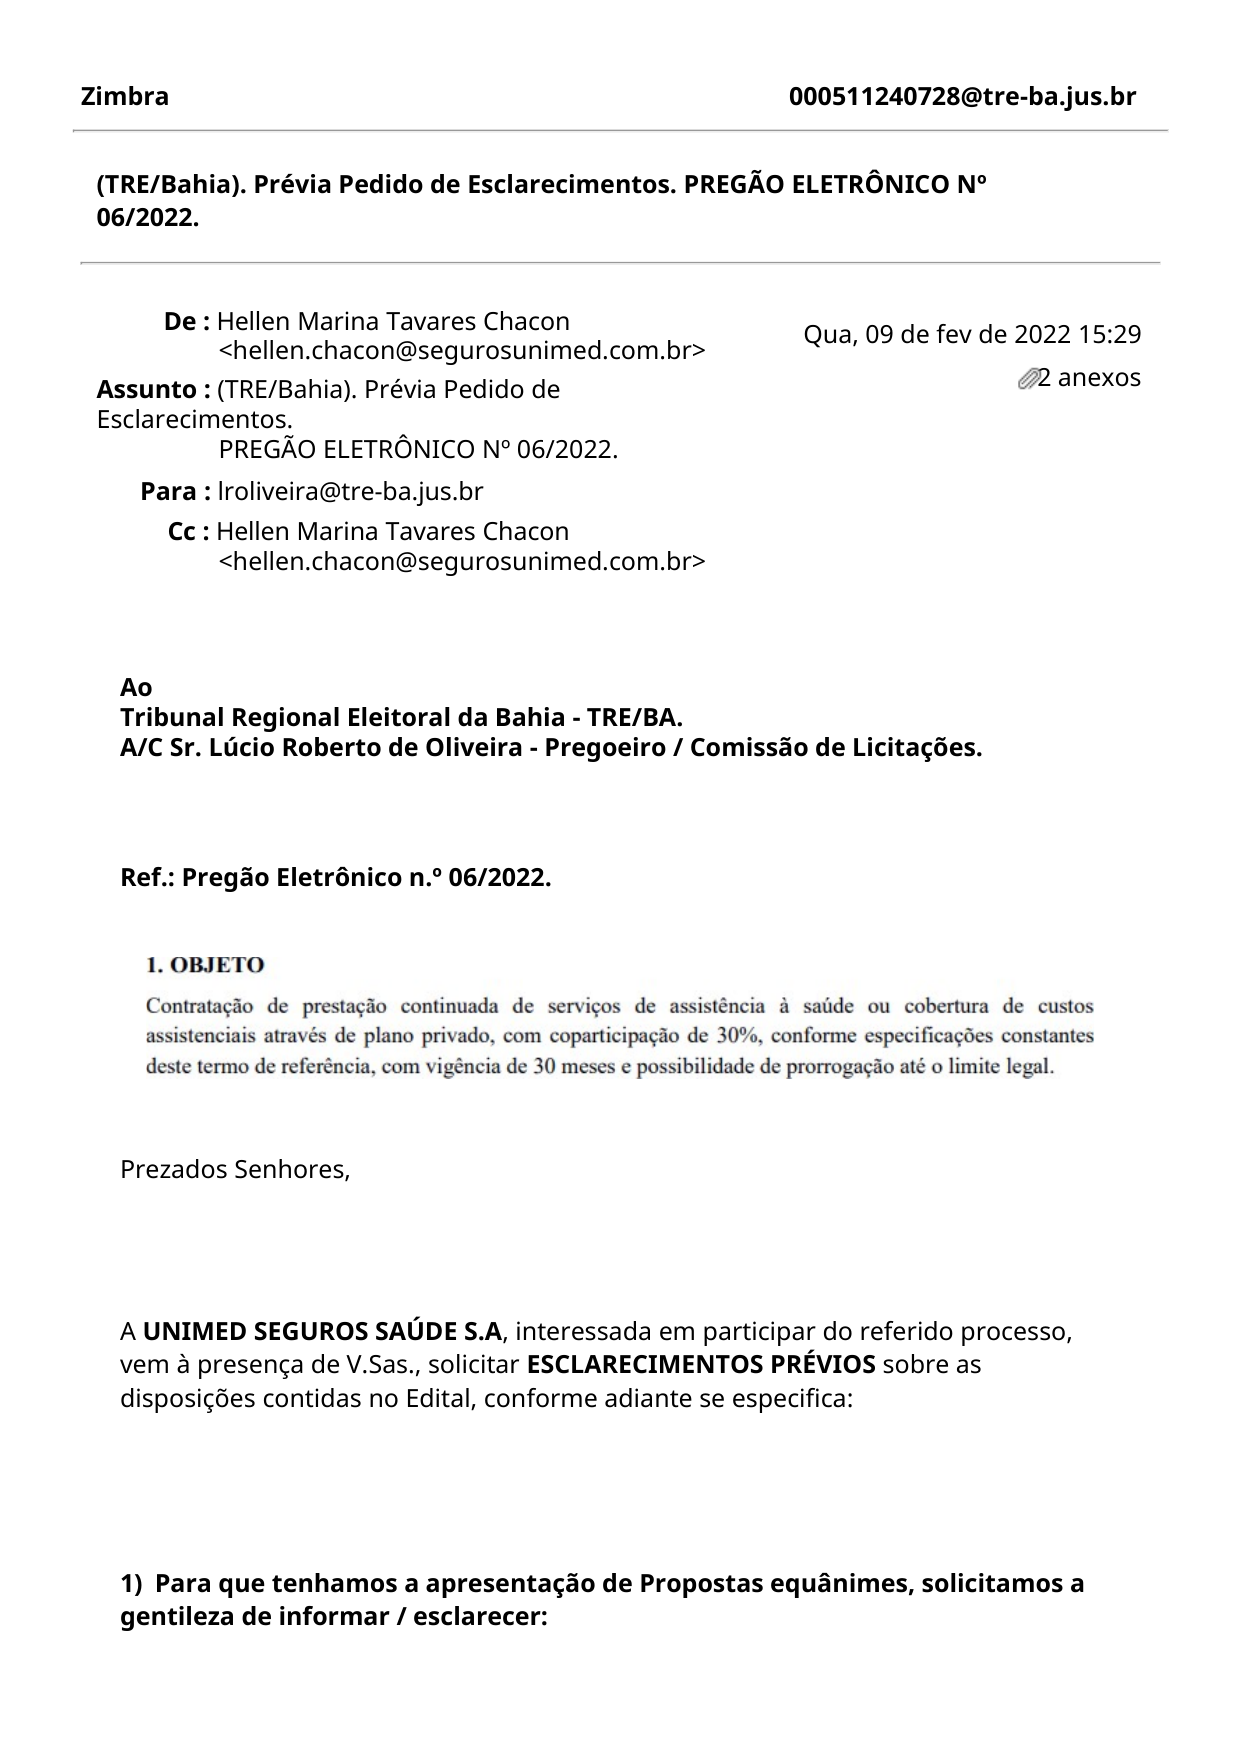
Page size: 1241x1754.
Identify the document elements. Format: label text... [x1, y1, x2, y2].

text <hellen.chacon@segurosunimed.com.br> [218, 546, 747, 576]
text (TRE/Bahia). Prévia Pedido de Esclarecimentos. PREGÃO ELETRÔNICO Nº 06/2022. [96, 167, 1024, 234]
subtitle Ao [120, 673, 1173, 703]
text Prezados Senhores, [120, 1151, 1173, 1185]
text De : Hellen Marina Tavares Chacon [163, 306, 747, 336]
text <hellen.chacon@segurosunimed.com.br> [218, 336, 747, 366]
text Ref.: Pregão Eletrônico n.º 06/2022. [120, 860, 1173, 894]
text Assunto : (TRE/Bahia). Prévia Pedido de Esclarecimentos. [96, 375, 747, 434]
text PREGÃO ELETRÔNICO Nº 06/2022. [218, 434, 747, 464]
subtitle Zimbra 000511240728@tre-ba.jus.br [81, 79, 1173, 113]
text A UNIMED SEGUROS SAÚDE S.A, interessada em participar do referido processo, vem à presença de V.Sas., solicitar ESCLARECIMENTOS PRÉVIOS sobre as disposições contidas no Edital, conforme adiante se especifica: [120, 1314, 1109, 1414]
text Qua, 09 de fev de 2022 15:29 [781, 316, 1142, 351]
text Para : lroliveira@tre-ba.jus.br [140, 473, 747, 507]
subtitle A/C Sr. Lúcio Roberto de Oliveira - Pregoeiro / Comissão de Licitações. [120, 733, 1173, 762]
picture [1017, 365, 1043, 391]
picture [146, 957, 1095, 1079]
text 2 anexos [781, 359, 1142, 393]
text Cc : Hellen Marina Tavares Chacon [167, 516, 747, 546]
subtitle Para que tenhamos a apresentação de Propostas equânimes, solicitamos a gentileza de informar / esclarecer: [120, 1566, 1090, 1633]
text Tribunal Regional Eleitoral da Bahia - TRE/BA. [120, 703, 1173, 733]
